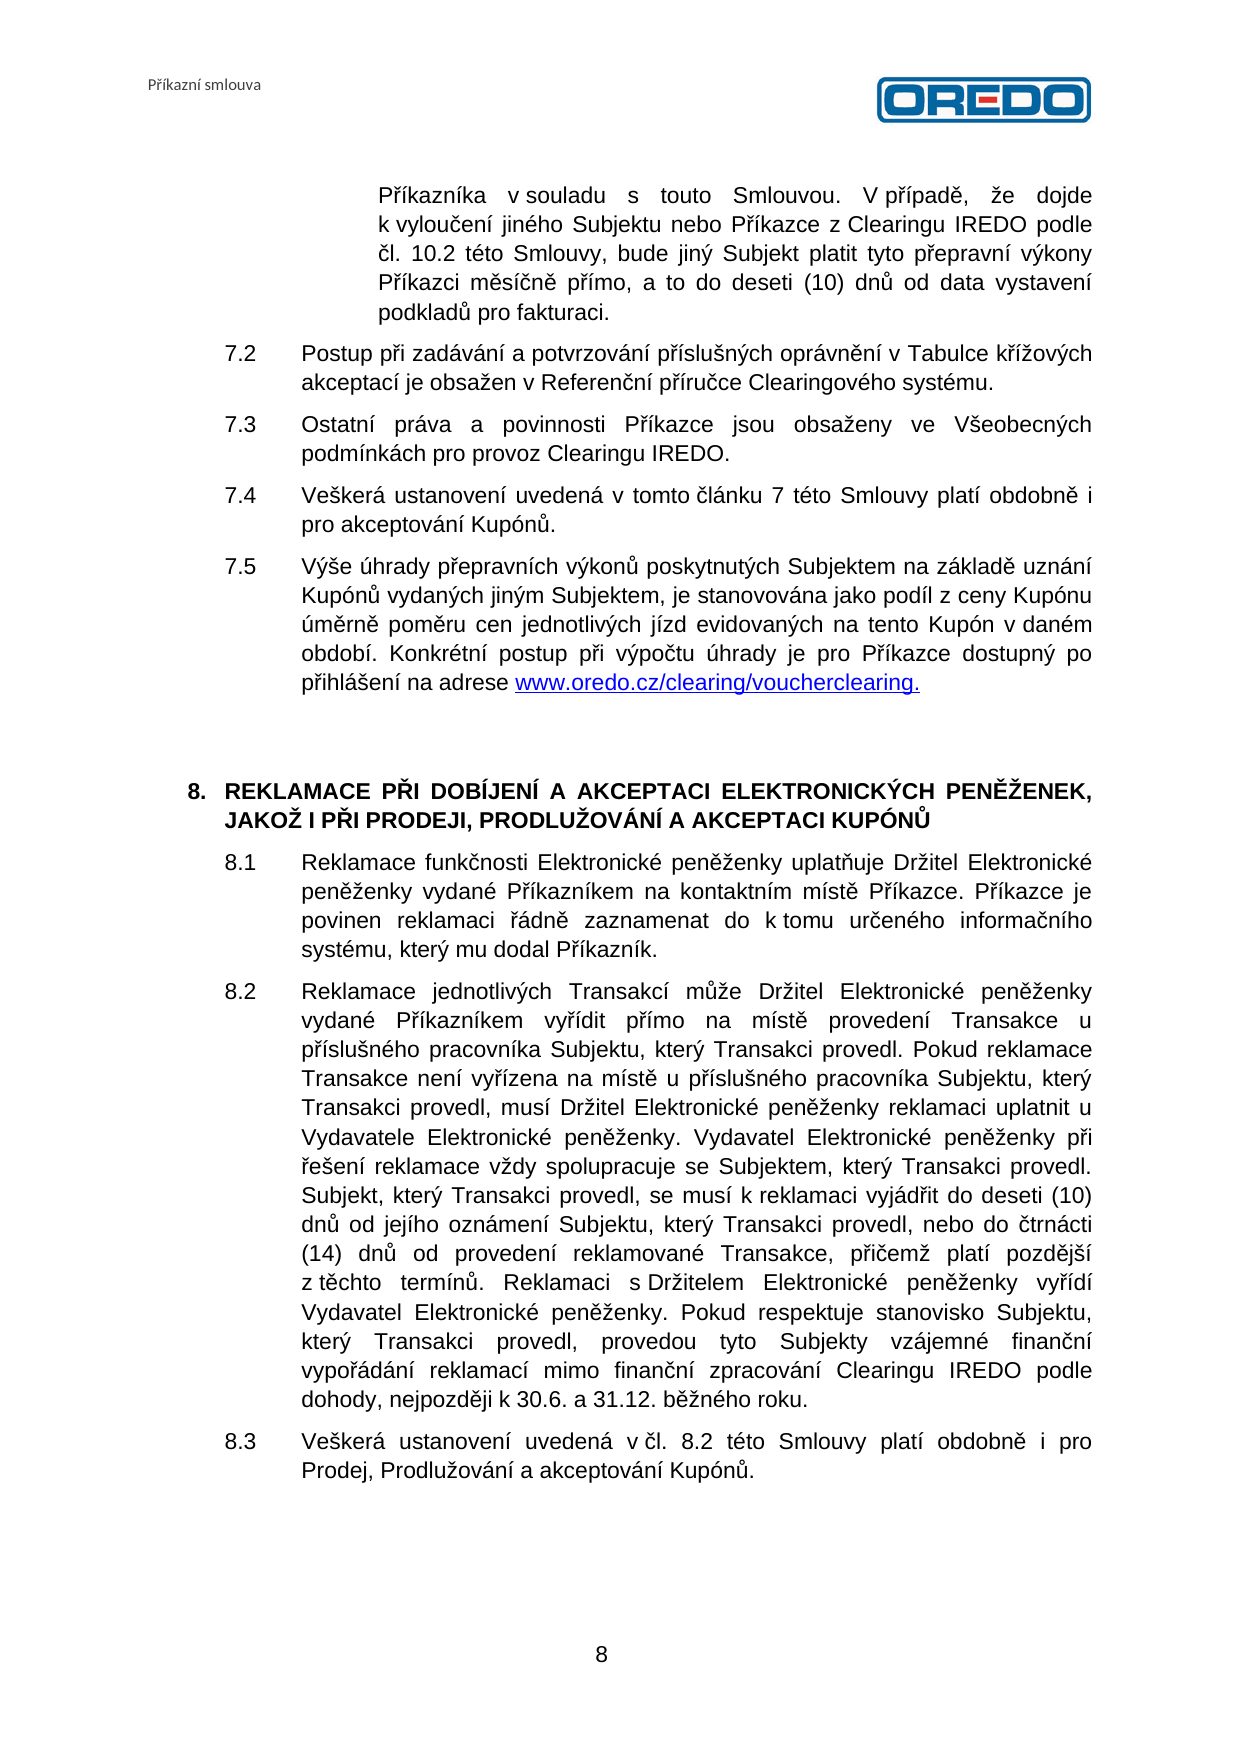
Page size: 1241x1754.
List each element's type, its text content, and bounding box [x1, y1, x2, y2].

text Postup při zadávání a potvrzování příslušných oprávnění v Tabulce křížových akceptací je obsažen v Referenční příručce Clearingového systému. [224, 338, 1093, 397]
text Reklamace funkčnosti Elektronické peněženky uplatňuje Držitel Elektronické peněženky vydané Příkazníkem na kontaktním místě Příkazce. Příkazce je povinen reklamaci řádně zaznamenat do k tomu určeného informačního systému, který mu dodal Příkazník. [224, 847, 1093, 963]
picture [875, 76, 1092, 124]
text Veškerá ustanovení uvedená v tomto článku 7 této Smlouvy platí obdobně i pro akceptování Kupónů. [224, 480, 1093, 538]
text Ostatní práva a povinnosti Příkazce jsou obsaženy ve Všeobecných podmínkách pro provoz Clearingu IREDO. [224, 409, 1093, 467]
text Veškerá ustanovení uvedená v čl. 8.2 této Smlouvy platí obdobně i pro Prodej, Prodlužování a akceptování Kupónů. [224, 1426, 1093, 1484]
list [301, 180, 1093, 326]
text REKLAMACE PŘI DOBÍJENÍ A AKCEPTACI ELEKTRONICKÝCH PENĚŽENEK, JAKOŽ I PŘI PRODEJI, PRODLUŽOVÁNÍ A AKCEPTACI KUPÓNŮ [187, 776, 1093, 834]
text Reklamace jednotlivých Transakcí může Držitel Elektronické peněženky vydané Příkazníkem vyřídit přímo na místě provedení Transakce u příslušného pracovníka Subjektu, který Transakci provedl. Pokud reklamace Transakce není vyřízena na místě u příslušného pracovníka Subjektu, který Transakci provedl, musí Držitel Elektronické peněženky reklamaci uplatnit u Vydavatele Elektronické peněženky. Vydavatel Elektronické peněženky při řešení reklamace vždy spolupracuje se Subjektem, který Transakci provedl. Subjekt, který Transakci provedl, se musí k reklamaci vyjádřit do deseti (10) dnů od jejího oznámení Subjektu, který Transakci provedl, nebo do čtrnácti (14) dnů od provedení reklamované Transakce, přičemž platí pozdější z těchto termínů. Reklamaci s Držitelem Elektronické peněženky vyřídí Vydavatel Elektronické peněženky. Pokud respektuje stanovisko Subjektu, který Transakci provedl, provedou tyto Subjekty vzájemné finanční vypořádání reklamací mimo finanční zpracování Clearingu IREDO podle dohody, nejpozději k 30.6. a 31.12. běžného roku. [224, 976, 1093, 1413]
text Výše úhrady přepravních výkonů poskytnutých Subjektem na základě uznání Kupónů vydaných jiným Subjektem, je stanovována jako podíl z ceny Kupónu úměrně poměru cen jednotlivých jízd evidovaných na tento Kupón v daném období. Konkrétní postup při výpočtu úhrady je pro Příkazce dostupný po přihlášení na adrese www.oredo.cz/clearing/voucherclearing. [224, 551, 1093, 697]
